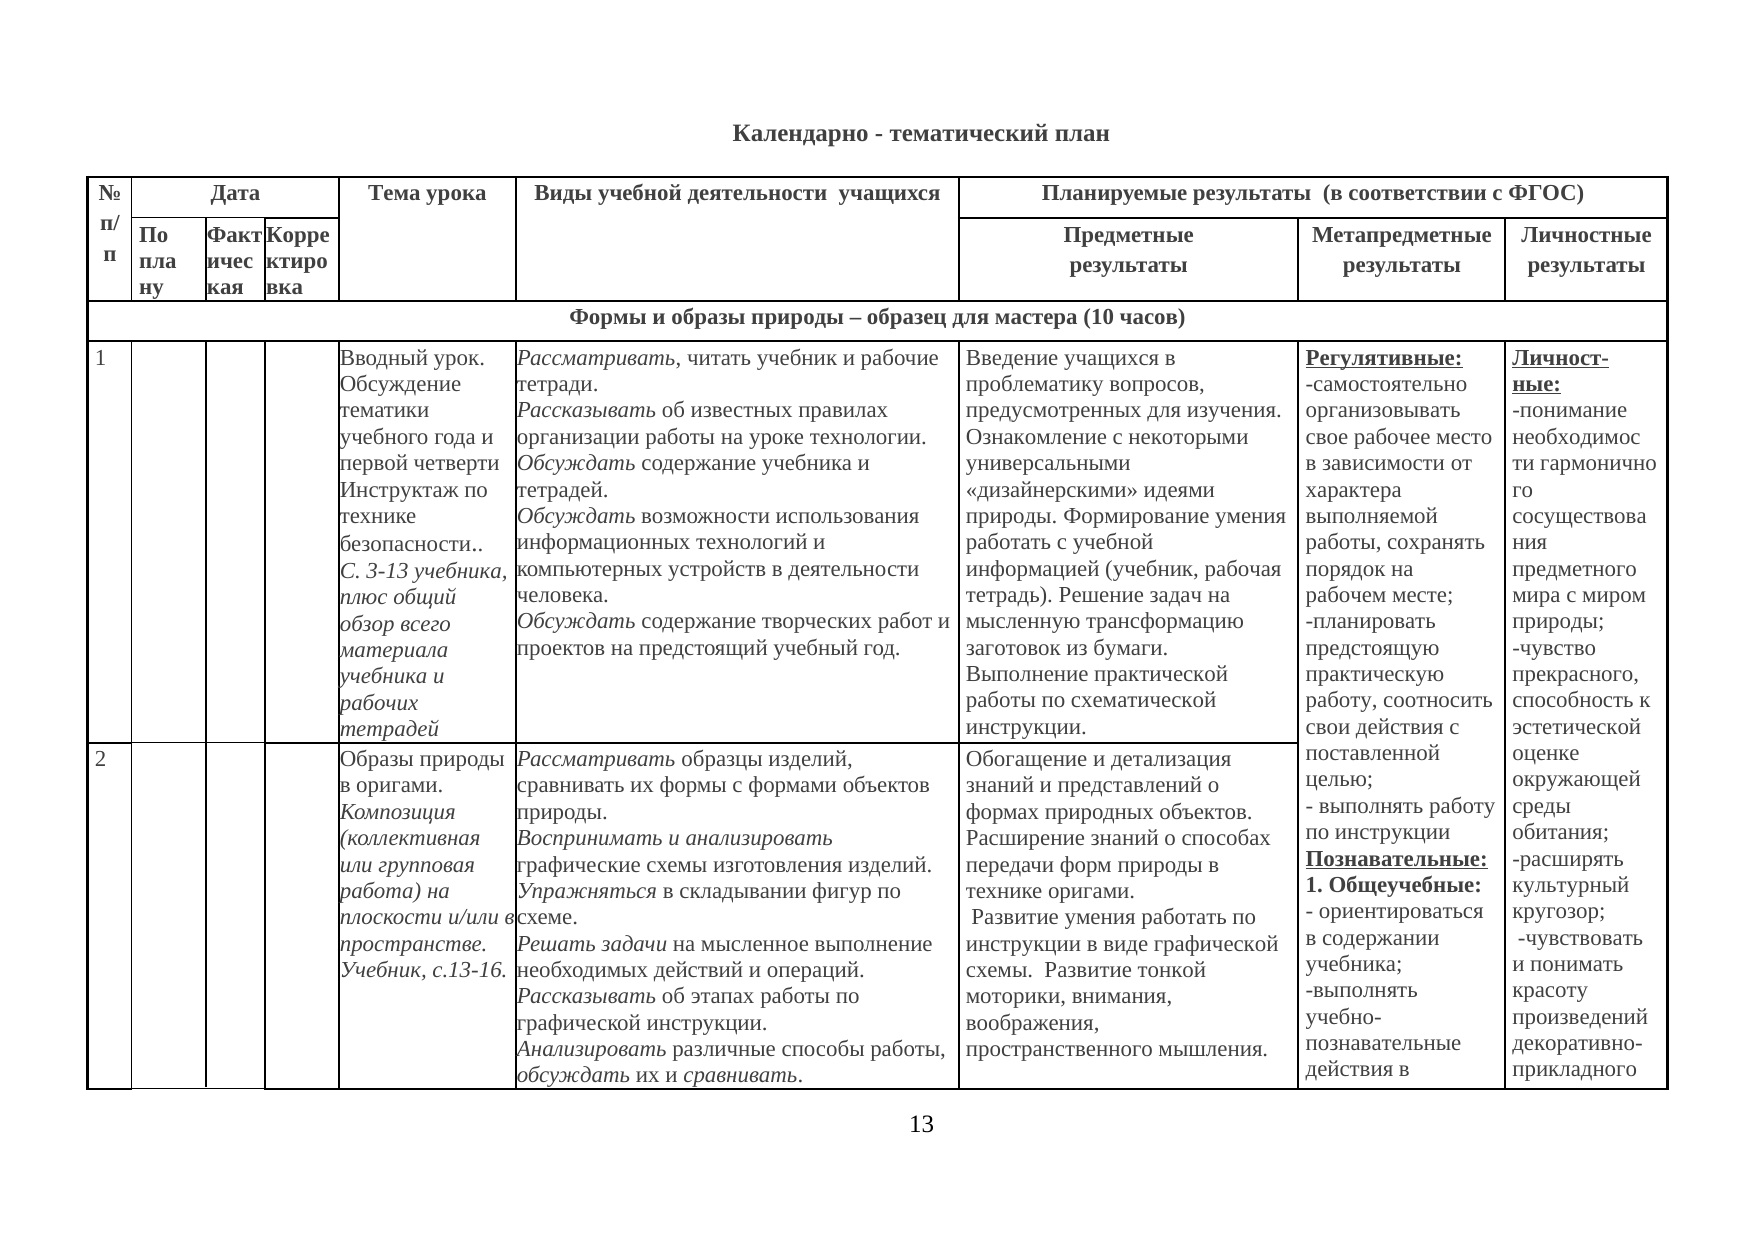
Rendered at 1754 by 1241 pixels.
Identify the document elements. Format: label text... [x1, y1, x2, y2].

table_cell Личност- ные: -понимание необходимос ти гармонично го сосуществова ния предметного мира с миром природы; -чувство прекрасного, способность к эстетической оценке окружающей среды обитания; -расширять культурный кругозор; -чувствовать и понимать красоту произведений декоративно-прикладного искусства; проявлять положительную мотивацию к творческому решению учебных задач, уважение к мастерству и творчеству мастеров; - проявлять заинтересованное отношение к деятельности своих товарищей и результатам их работы [1506, 342, 1666, 1088]
table_cell [132, 342, 205, 742]
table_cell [517, 744, 958, 1088]
table_header Виды учебной деятельности учащихся [517, 178, 958, 300]
table_cell [132, 743, 206, 1088]
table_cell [340, 744, 515, 1088]
table_cell Регулятивные: -самостоятельно организовывать свое рабочее место в зависимости от характера выполняемой работы, сохранять порядок на рабочем месте; -планировать предстоящую практическую работу, соотносить свои действия с поставленной целью; - выполнять работу по инструкции Познавательные: 1. Общеучебные: - ориентироваться в содержании учебника; -выполнять учебно-познавательные действия в материализованной и умственной форме, находить для их объяснения соответствующую речевую форму; -использовать знаково-символические средства для решения задач в умственной или материализованной форме; -выполнять символические действия моделирования и преобразования модели, работать с моделями; 2. Логические: -анализировать предлагаемую информацию (образцы изделий, простейшие чертежи, эскизы, рисунки, схемы, модели), сравнивать, характеризовать и оценивать возможность её использования в собственной деятельности; - планировать предстоящую практическую работу; Коммуникатив-ные: - формулировать собственные мнения и идеи, аргументировано их излагать; -выслушать мнения и идеи товарищей, учитывать их при организации собственной деятельности и совместной работы; вступать в общение, соблюдая правила общения; [1299, 342, 1504, 1088]
table_cell Фактическая [207, 218, 264, 300]
table_header Дата [132, 178, 338, 217]
table_cell Вводный урок. Обсуждение тематики учебного года и первой четверти Инструктаж по технике безопасности.. С. 3-13 учебника, плюс общий обзор всего материала учебника и рабочих тетрадей [340, 342, 515, 742]
table_cell Рассматривать, читать учебник и рабочие тетради. Рассказывать об известных правилах организации работы на уроке технологии. Обсуждать содержание учебника и тетрадей. Обсуждать возможности использования информационных технологий и компьютерных устройств в деятельности человека. Обсуждать содержание творческих работ и проектов на предстоящий учебный год. [517, 342, 958, 742]
table_header Планируемые результаты (в соответствии с ФГОС) [960, 178, 1666, 217]
table_cell [206, 743, 264, 1088]
table_cell 2 [89, 744, 131, 1088]
table_cell Формы и образы природы – образец для мастера (10 часов) [89, 302, 1666, 340]
table_cell [266, 744, 338, 1088]
table_cell [207, 342, 264, 742]
table_header № п/п [89, 178, 131, 300]
table_cell Личностные результаты [1506, 219, 1666, 300]
table_cell По пла ну [132, 218, 205, 300]
table_cell Метапредметные результаты [1299, 219, 1504, 300]
table_cell Корректировка [266, 219, 338, 300]
table_cell Предметные результаты [960, 219, 1297, 300]
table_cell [960, 744, 1297, 1088]
table_cell Введение учащихся в проблематику вопросов, предусмотренных для изучения. Ознакомление с некоторыми универсальными «дизайнерскими» идеями природы. Формирование умения работать с учебной информацией (учебник, рабочая тетрадь). Решение задач на мысленную трансформацию заготовок из бумаги. Выполнение практической работы по схематической инструкции. [960, 342, 1297, 742]
table_cell [266, 342, 338, 742]
table_header Тема урока [340, 178, 515, 300]
text Календарно - тематический план [177, 118, 1665, 147]
table_cell 1 [89, 342, 131, 742]
